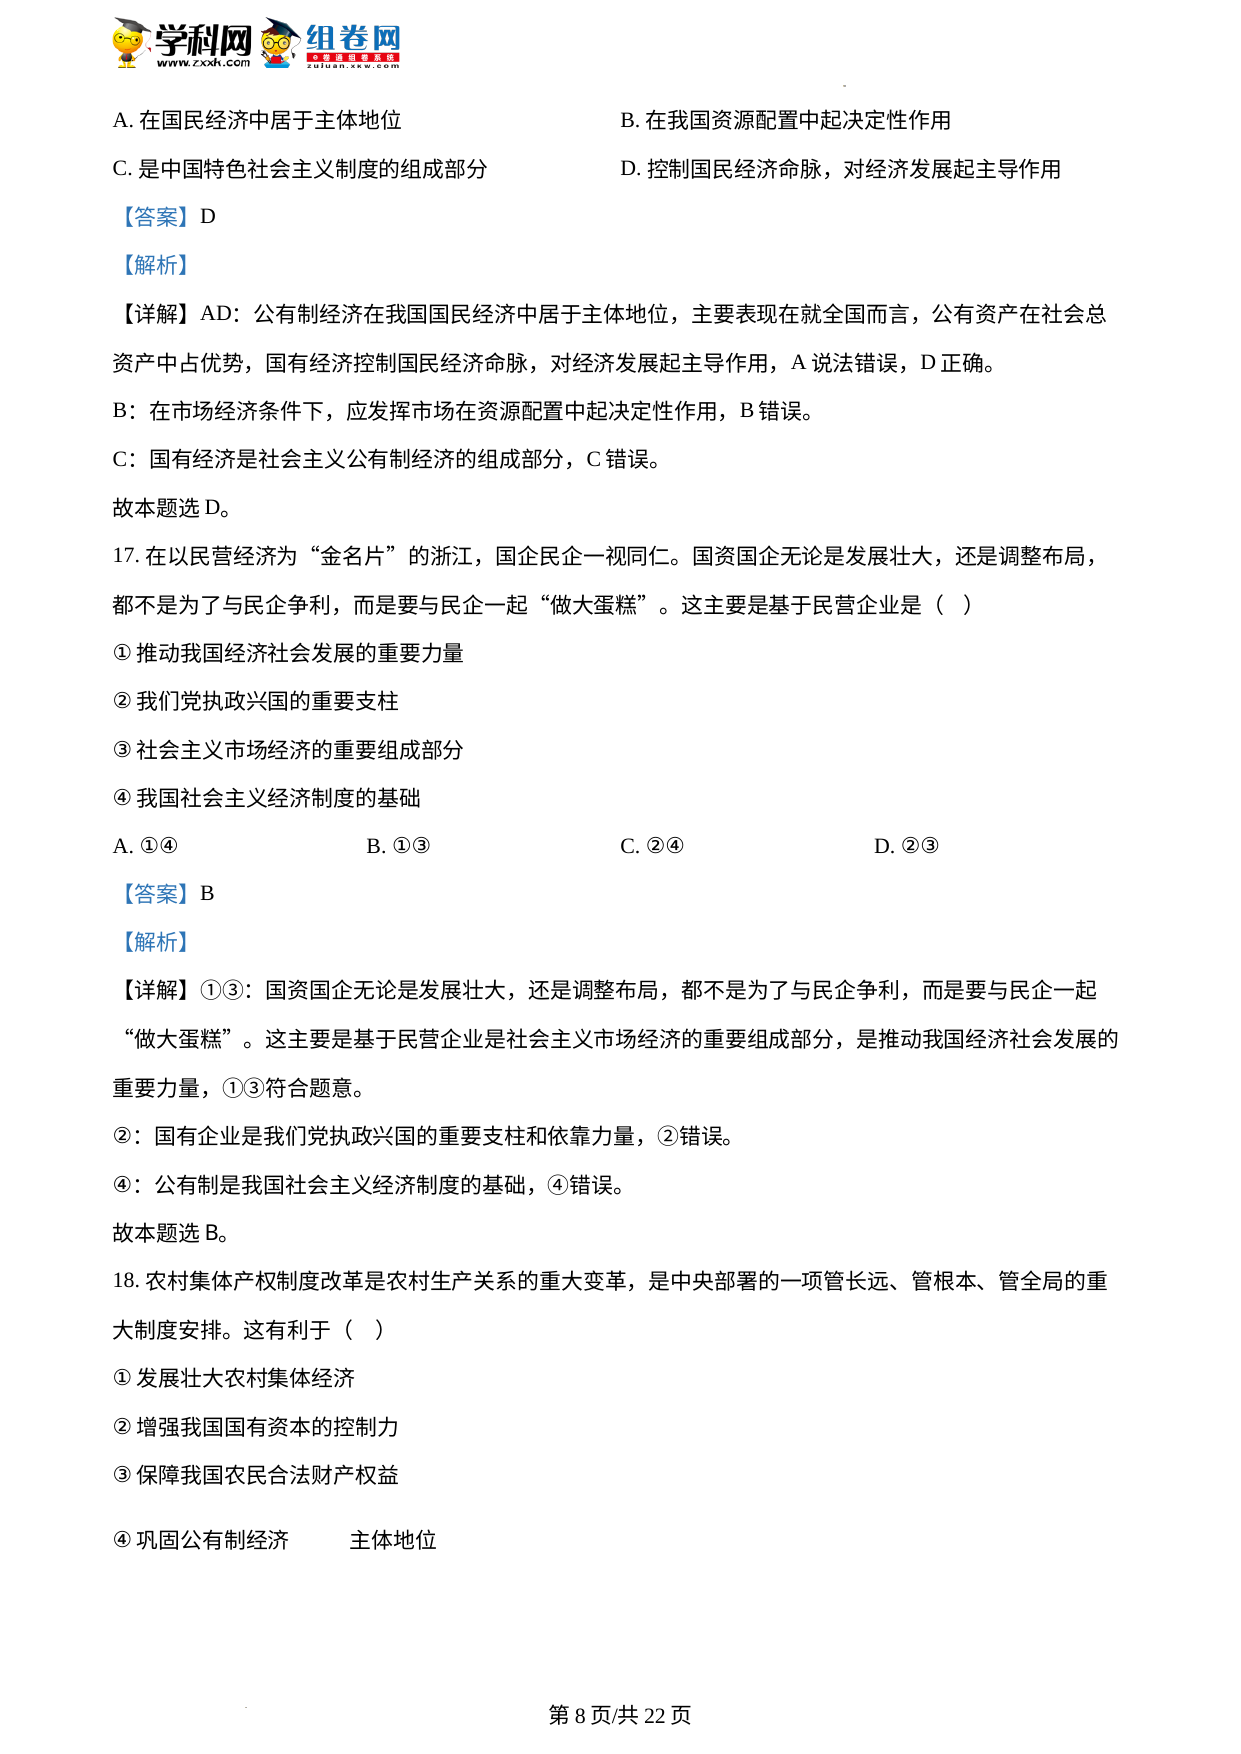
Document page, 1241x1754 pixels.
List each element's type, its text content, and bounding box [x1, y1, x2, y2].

text ④巩固公有制经济主体地位 [112, 1506, 1128, 1571]
text C：国有经济是社会主义公有制经济的组成部分，C错误。 [112, 442, 1128, 474]
text 【答案】B [112, 876, 1128, 909]
text ②增强我国国有资本的控制力 [112, 1409, 1128, 1442]
text 【答案】D [112, 200, 1128, 232]
text ④我国社会主义经济制度的基础 [112, 781, 1128, 813]
text 【解析】 [112, 248, 1128, 281]
text C. 是中国特色社会主义制度的组成部分 D. 控制国民经济命脉，对经济发展起主导作用 [112, 151, 1128, 184]
text ④：公有制是我国社会主义经济制度的基础，④错误。 [112, 1167, 1128, 1200]
text A. ①④ B. ①③ C. ②④ D. ②③ [112, 829, 1128, 861]
picture [112, 17, 252, 68]
text B：在市场经济条件下，应发挥市场在资源配置中起决定性作用，B错误。 [112, 393, 1128, 426]
text ②：国有企业是我们党执政兴国的重要支柱和依靠力量，②错误。 [112, 1119, 1128, 1151]
text 【详解】①③：国资国企无论是发展壮大，还是调整布局，都不是为了与民企争利，而是要与民企一起“做大蛋糕”。这主要是基于民营企业是社会主义市场经济的重要组成部分，是推动我国经济社会发展的重要力量，①③符合题意。 [112, 973, 1128, 1103]
text ①推动我国经济社会发展的重要力量 [112, 636, 1128, 668]
text 【解析】 [112, 925, 1128, 957]
text 【详解】AD：公有制经济在我国国民经济中居于主体地位，主要表现在就全国而言，公有资产在社会总资产中占优势，国有经济控制国民经济命脉，对经济发展起主导作用，A说法错误，D正确。 [112, 296, 1128, 378]
text ③社会主义市场经济的重要组成部分 [112, 732, 1128, 765]
text 17. 在以民营经济为“金名片”的浙江，国企民企一视同仁。国资国企无论是发展壮大，还是调整布局，都不是为了与民企争利，而是要与民企一起“做大蛋糕”。这主要是基于民营企业是（ ） [112, 538, 1128, 620]
text ③保障我国农民合法财产权益 [112, 1458, 1128, 1490]
text ①发展壮大农村集体经济 [112, 1361, 1128, 1393]
text A. 在国民经济中居于主体地位 B. 在我国资源配置中起决定性作用 [112, 103, 1128, 136]
text 故本题选D。 [112, 490, 1128, 523]
picture [260, 17, 400, 68]
text 18. 农村集体产权制度改革是农村生产关系的重大变革，是中央部署的一项管长远、管根本、管全局的重大制度安排。这有利于（ ） [112, 1264, 1128, 1345]
text ②我们党执政兴国的重要支柱 [112, 684, 1128, 716]
text 故本题选B。 [112, 1216, 1128, 1248]
